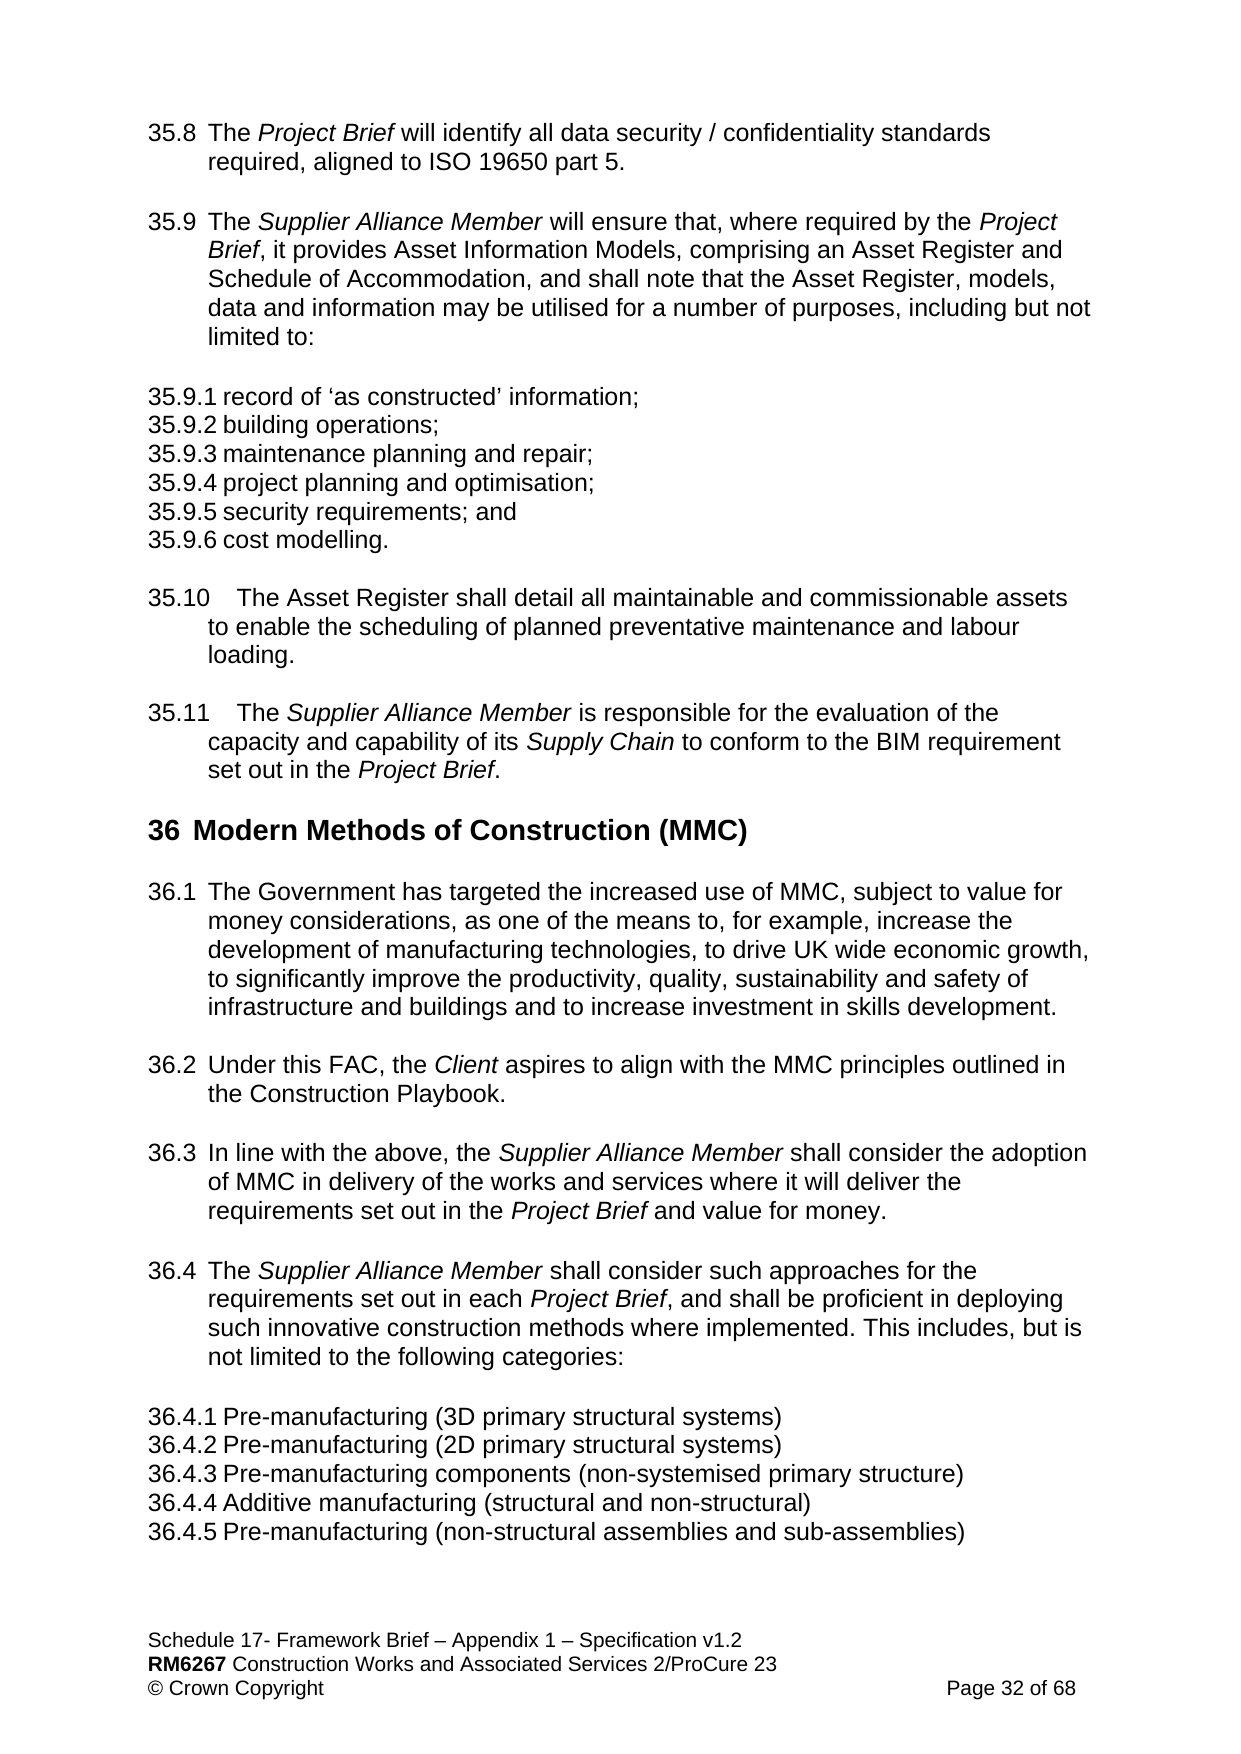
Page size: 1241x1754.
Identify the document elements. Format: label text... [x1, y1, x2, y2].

list maintenance planning and repair; [148, 439, 1092, 468]
list Pre-manufacturing (non-structural assemblies and sub-assemblies) [148, 1517, 1092, 1545]
list The Government has targeted the increased use of MMC, subject to value for money considerations, as one of the means to, for example, increase the development of manufacturing technologies, to drive UK wide economic growth, to significantly improve the productivity, quality, sustainability and safety of infrastructure and buildings and to increase investment in skills development. [148, 877, 1092, 1021]
list cost modelling. [148, 525, 1092, 554]
list The Supplier Alliance Member is responsible for the evaluation of the capacity and capability of its Supply Chain to conform to the BIM requirement set out in the Project Brief. [148, 698, 1092, 784]
list The Supplier Alliance Member will ensure that, where required by the Project Brief, it provides Asset Information Models, comprising an Asset Register and Schedule of Accommodation, and shall note that the Asset Register, models, data and information may be utilised for a number of purposes, including but not limited to: [148, 207, 1092, 350]
list Under this FAC, the Client aspires to align with the MMC principles outlined in the Construction Playbook. [148, 1050, 1092, 1107]
list record of ‘as constructed’ information; [148, 381, 1092, 410]
subtitle Modern Methods of Construction (MMC) [148, 813, 1092, 846]
list Pre-manufacturing (2D primary structural systems) [148, 1430, 1092, 1459]
list The Project Brief will identify all data security / confidentiality standards required, aligned to ISO 19650 part 5. [148, 118, 1092, 176]
list building operations; [148, 410, 1092, 439]
list Additive manufacturing (structural and non-structural) [148, 1488, 1092, 1517]
list Pre-manufacturing (3D primary structural systems) [148, 1402, 1092, 1430]
list project planning and optimisation; [148, 468, 1092, 496]
list The Supplier Alliance Member shall consider such approaches for the requirements set out in each Project Brief, and shall be proficient in deploying such innovative construction methods where implemented. This includes, but is not limited to the following categories: [148, 1256, 1092, 1371]
list Pre-manufacturing components (non-systemised primary structure) [148, 1459, 1092, 1488]
list In line with the above, the Supplier Alliance Member shall consider the adoption of MMC in delivery of the works and services where it will deliver the requirements set out in the Project Brief and value for money. [148, 1138, 1092, 1224]
list security requirements; and [148, 496, 1092, 525]
list The Asset Register shall detail all maintainable and commissionable assets to enable the scheduling of planned preventative maintenance and labour loading. [148, 583, 1092, 669]
